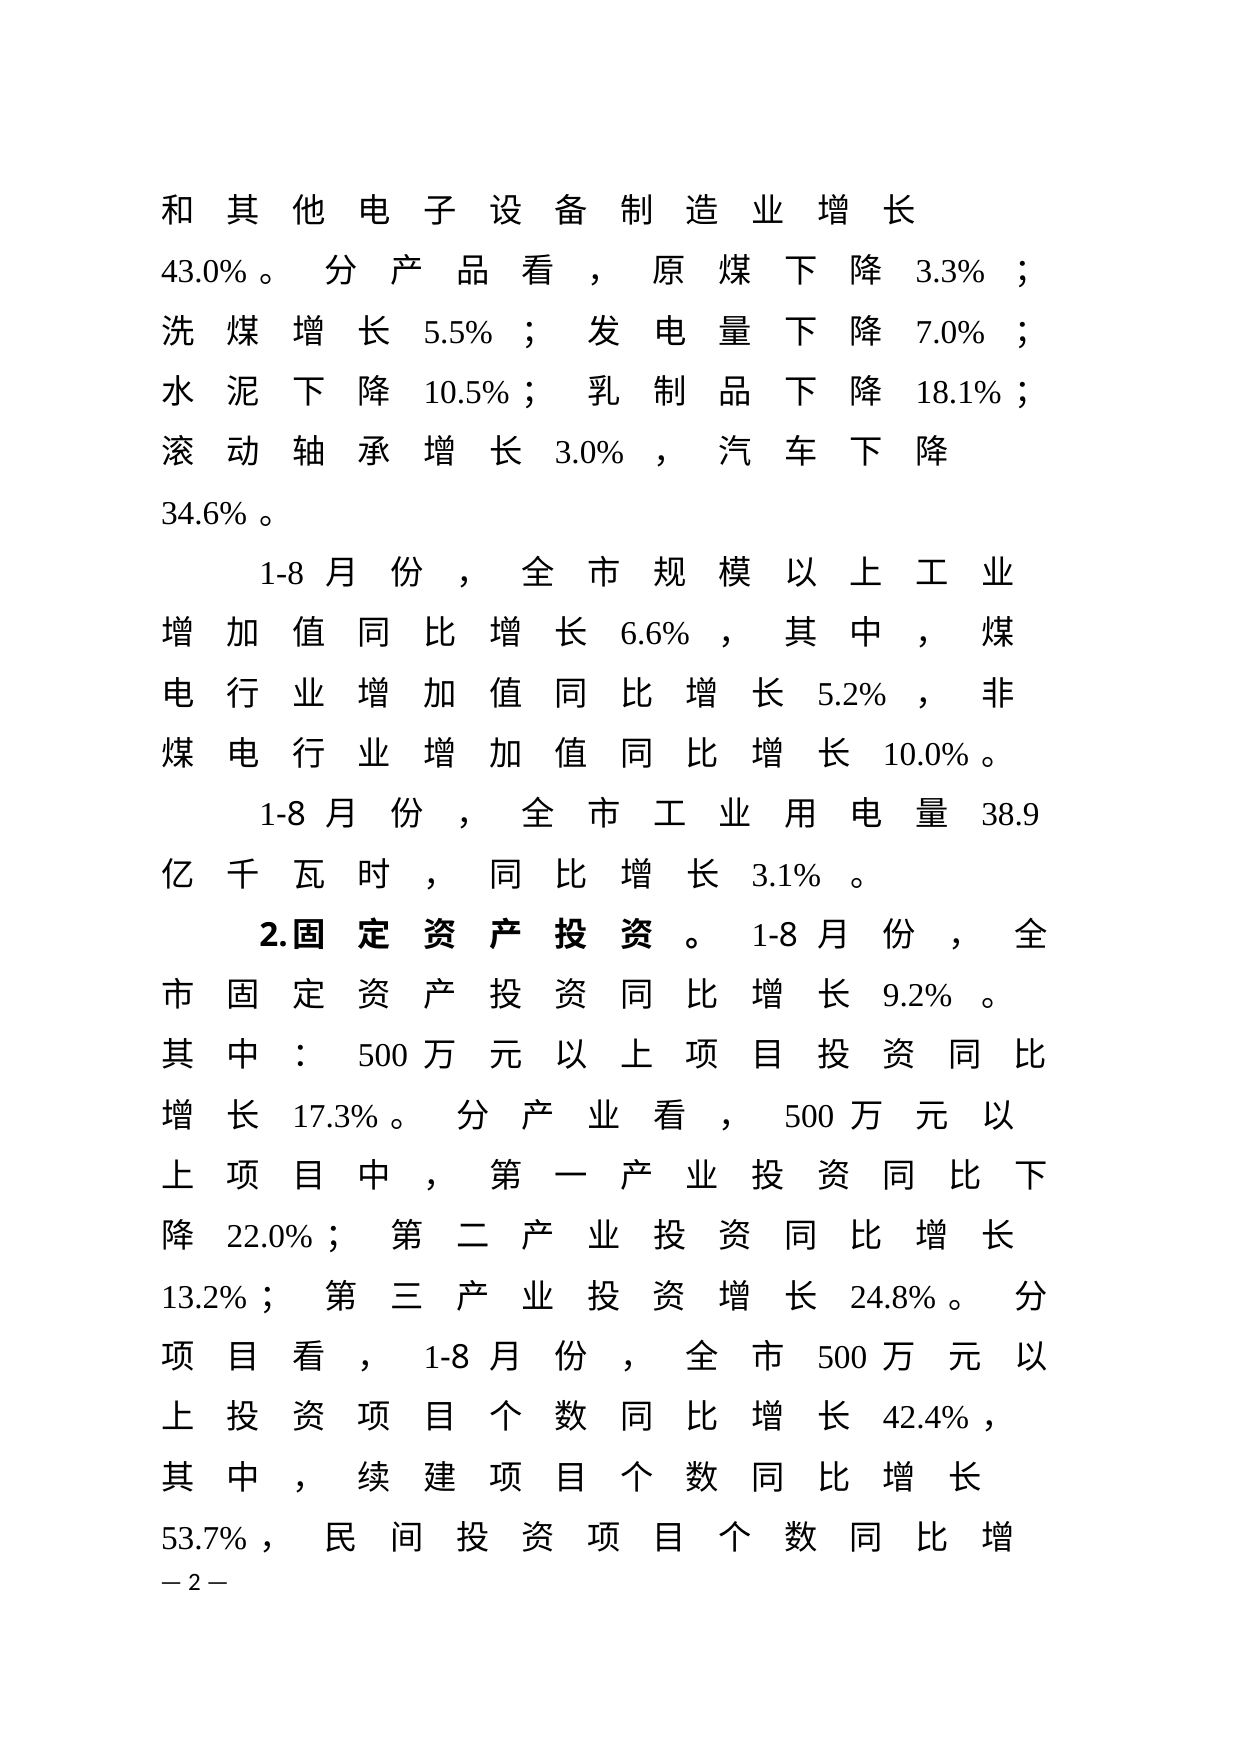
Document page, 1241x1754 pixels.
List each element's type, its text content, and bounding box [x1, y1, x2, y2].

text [161, 902, 1079, 1565]
text 1-8月份，全市规模以上工业增加值同比增长6.6%，其中，煤电行业增加值同比增长5.2%，非煤电行业增加值同比增长10.0%。 [161, 540, 1079, 781]
text 1-8月份，全市工业用电量38.9亿千瓦时，同比增长3.1%。 [161, 781, 1079, 902]
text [161, 178, 1079, 540]
